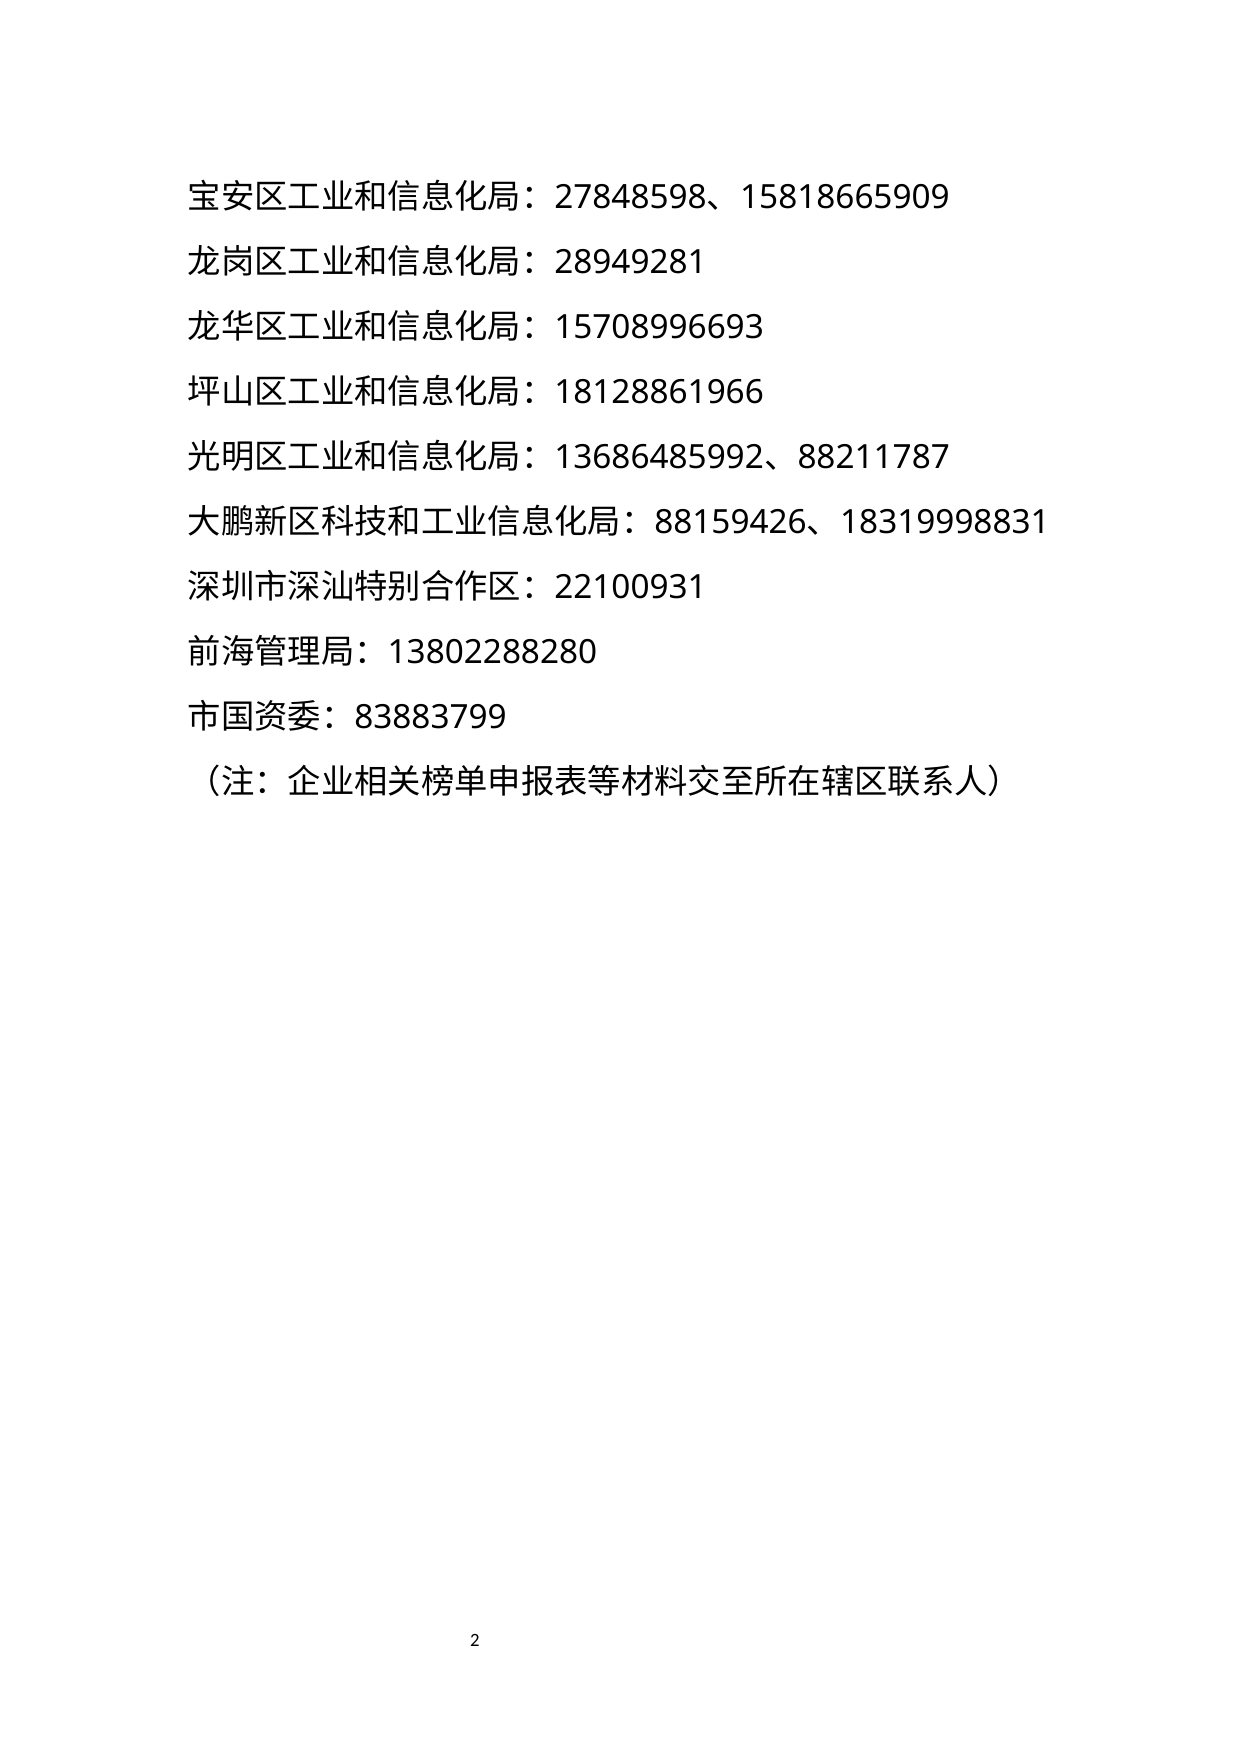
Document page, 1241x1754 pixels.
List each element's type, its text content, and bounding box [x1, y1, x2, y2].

list （注：企业相关榜单申报表等材料交至所在辖区联系人） [187, 747, 1053, 812]
list 深圳市深汕特别合作区：22100931 [187, 552, 1053, 617]
list 光明区工业和信息化局：13686485992、88211787 [187, 422, 1053, 487]
list 龙华区工业和信息化局：15708996693 [187, 292, 1053, 357]
list 龙岗区工业和信息化局：28949281 [187, 227, 1053, 292]
list 坪山区工业和信息化局：18128861966 [187, 357, 1053, 422]
list 宝安区工业和信息化局：27848598、15818665909 [187, 162, 1053, 227]
list 大鹏新区科技和工业信息化局：88159426、18319998831 [187, 487, 1053, 552]
list 前海管理局：13802288280 [187, 617, 1053, 682]
list 市国资委：83883799 [187, 682, 1053, 747]
